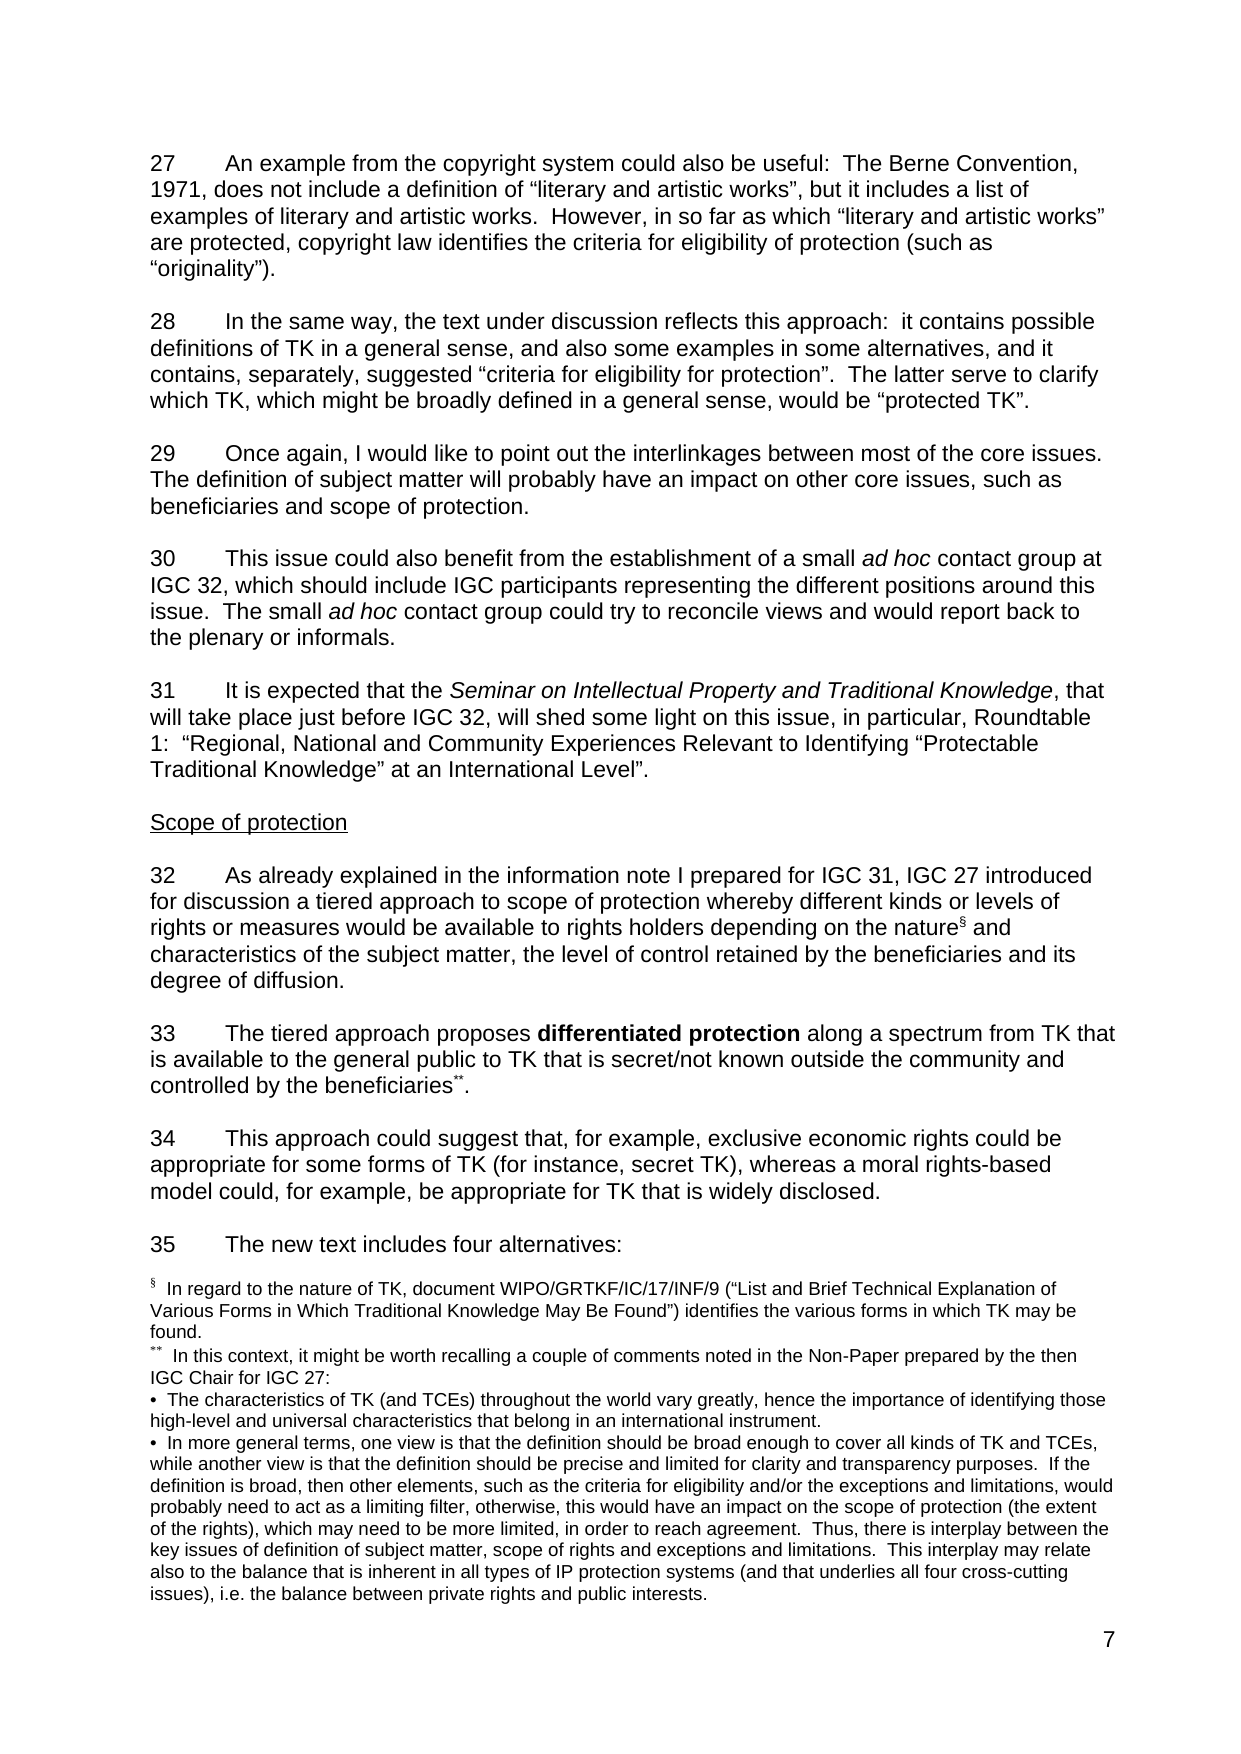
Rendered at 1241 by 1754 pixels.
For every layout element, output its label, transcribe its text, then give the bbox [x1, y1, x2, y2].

text It is expected that the Seminar on Intellectual Property and Traditional Knowledge, that will take place just before IGC 32, will shed some light on this issue, in particular, Roundtable 1: “Regional, National and Community Experiences Relevant to Identifying “Protectable Traditional Knowledge” at an International Level”. [150, 677, 1115, 782]
text In the same way, the text under discussion reflects this approach: it contains possible definitions of TK in a general sense, and also some examples in some alternatives, and it contains, separately, suggested “criteria for eligibility for protection”. The latter serve to clarify which TK, which might be broadly defined in a general sense, would be “protected TK”. [150, 308, 1115, 413]
text This approach could suggest that, for example, exclusive economic rights could be appropriate for some forms of TK (for instance, secret TK), whereas a moral rights-based model could, for example, be appropriate for TK that is widely disclosed. [150, 1125, 1115, 1204]
text Once again, I would like to point out the interlinkages between most of the core issues. The definition of subject matter will probably have an impact on other core issues, such as beneficiaries and scope of protection. [150, 440, 1115, 519]
text This issue could also benefit from the establishment of a small ad hoc contact group at IGC 32, which should include IGC participants representing the different positions around this issue. The small ad hoc contact group could try to reconcile views and would report back to the plenary or informals. [150, 545, 1115, 651]
text The tiered approach proposes differentiated protection along a spectrum from TK that is available to the general public to TK that is secret/not known outside the community and controlled by the beneficiaries. [150, 1020, 1115, 1099]
text As already explained in the information note I prepared for IGC 31, IGC 27 introduced for discussion a tiered approach to scope of protection whereby different kinds or levels of rights or measures would be available to rights holders depending on the nature and characteristics of the subject matter, the level of control retained by the beneficiaries and its degree of diffusion. [150, 862, 1115, 993]
text Scope of protection [150, 809, 1115, 835]
text The new text includes four alternatives: [150, 1231, 1115, 1257]
text An example from the copyright system could also be useful: The Berne Convention, 1971, does not include a definition of “literary and artistic works”, but it includes a list of examples of literary and artistic works. However, in so far as which “literary and artistic works” are protected, copyright law identifies the criteria for eligibility of protection (such as “originality”). [150, 150, 1115, 282]
